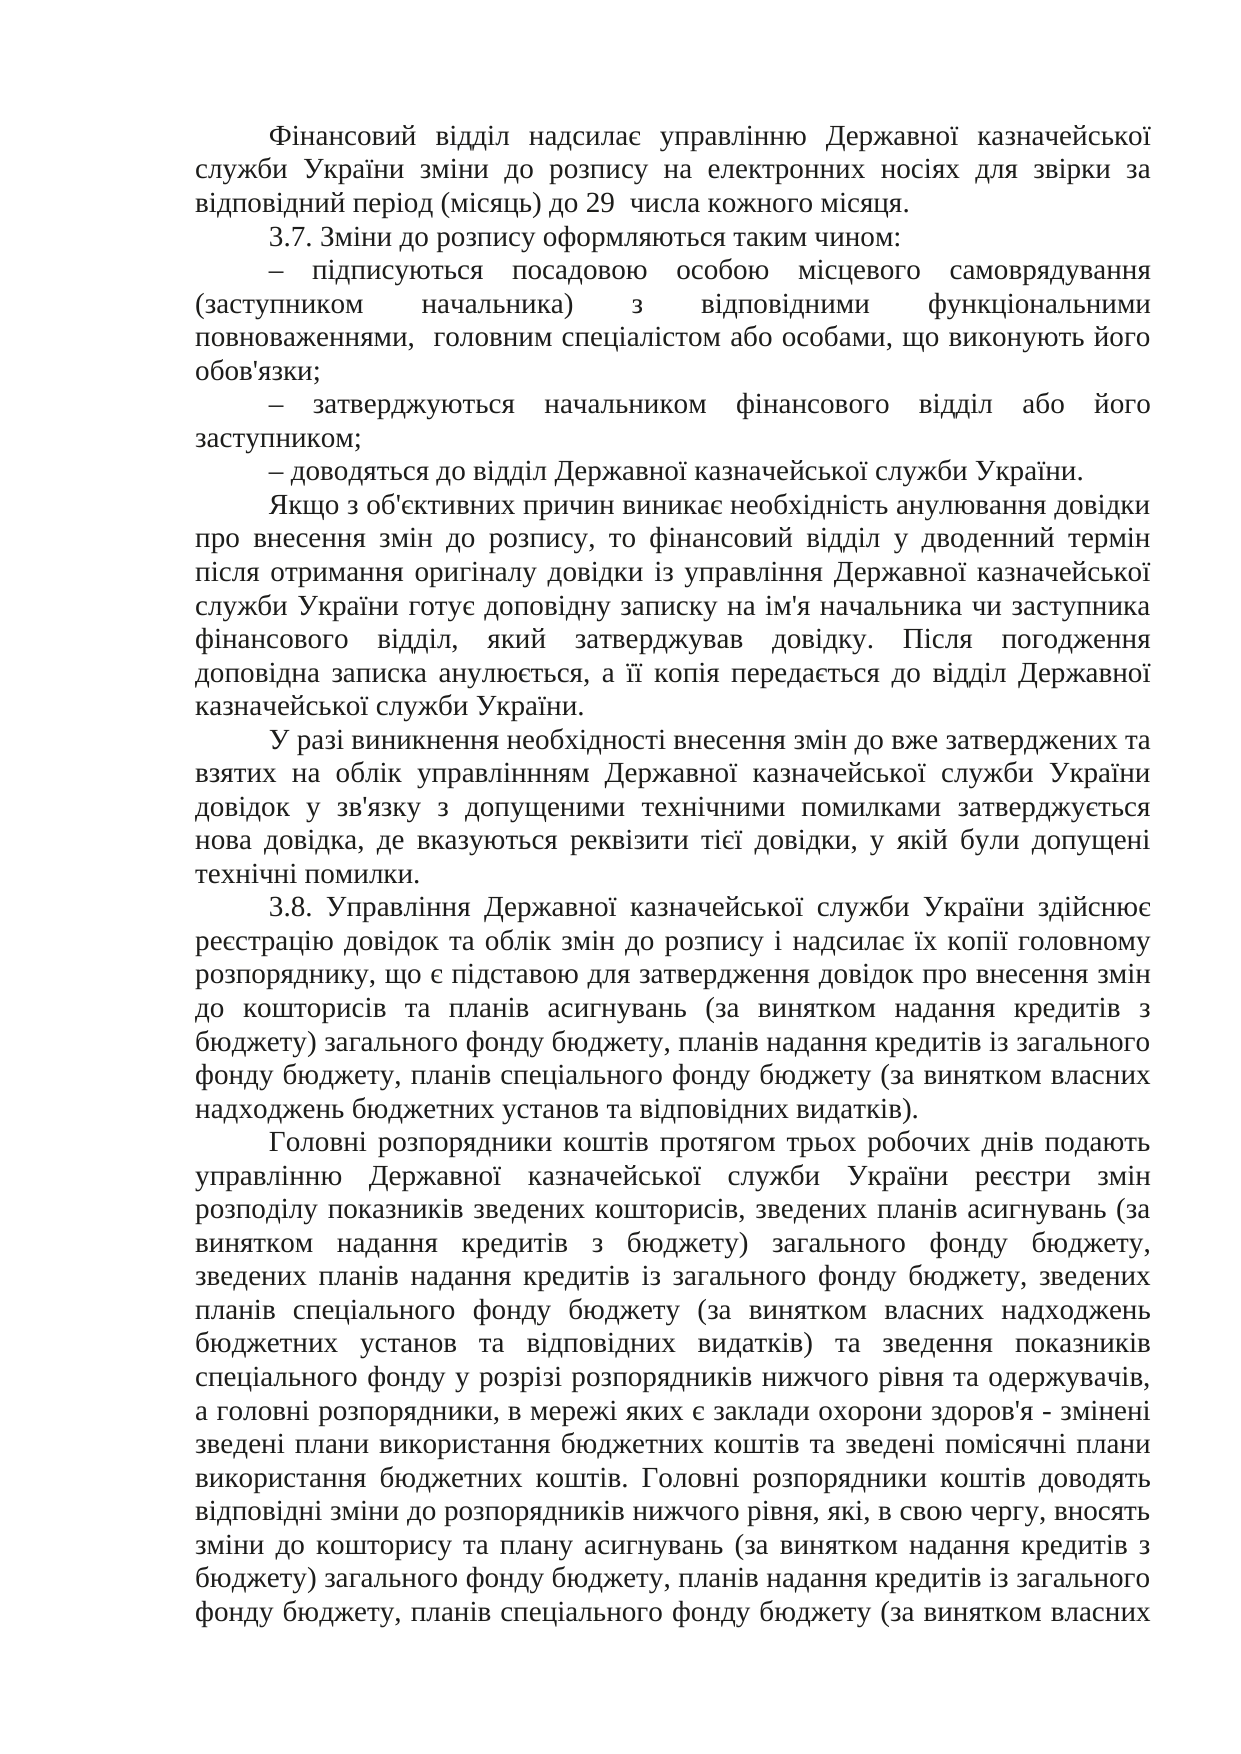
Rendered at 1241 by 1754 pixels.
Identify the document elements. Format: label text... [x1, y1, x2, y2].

text – затверджуються начальником фінансового відділ або його заступником; [195, 386, 1152, 453]
text – доводяться до відділ Державної казначейської служби України. [195, 453, 1152, 487]
text 3.8. Управління Державної казначейської служби України здійснює реєстрацію довідок та облік змін до розпису і надсилає їх копії головному розпоряднику, що є підставою для затвердження довідок про внесення змін до кошторисів та планів асигнувань (за винятком надання кредитів з бюджету) загального фонду бюджету, планів надання кредитів із загального фонду бюджету, планів спеціального фонду бюджету (за винятком власних надходжень бюджетних установ та відповідних видатків). [195, 889, 1152, 1124]
text Фінансовий відділ надсилає управлінню Державної казначейської служби України зміни до розпису на електронних носіях для звірки за відповідний період (місяць) до 29 числа кожного місяця. [195, 118, 1152, 219]
text У разі виникнення необхідності внесення змін до вже затверджених та взятих на облік управліннням Державної казначейської служби України довідок у зв'язку з допущеними технічними помилками затверджується нова довідка, де вказуються реквізити тієї довідки, у якій були допущені технічні помилки. [195, 722, 1152, 889]
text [195, 1124, 1152, 1627]
text 3.7. Зміни до розпису оформляються таким чином: [195, 219, 1152, 252]
text – підписуються посадовою особою місцевого самоврядування (заступником начальника) з відповідними функціональними повноваженнями, головним спеціалістом або особами, що виконують його обов'язки; [195, 252, 1152, 386]
text Якщо з об'єктивних причин виникає необхідність анулювання довідки про внесення змін до розпису, то фінансовий відділ у дводенний термін після отримання оригіналу довідки із управління Державної казначейської служби України готує доповідну записку на ім'я начальника чи заступника фінансового відділ, який затверджував довідку. Після погодження доповідна записка анулюється, а її копія передається до відділ Державної казначейської служби України. [195, 487, 1152, 722]
